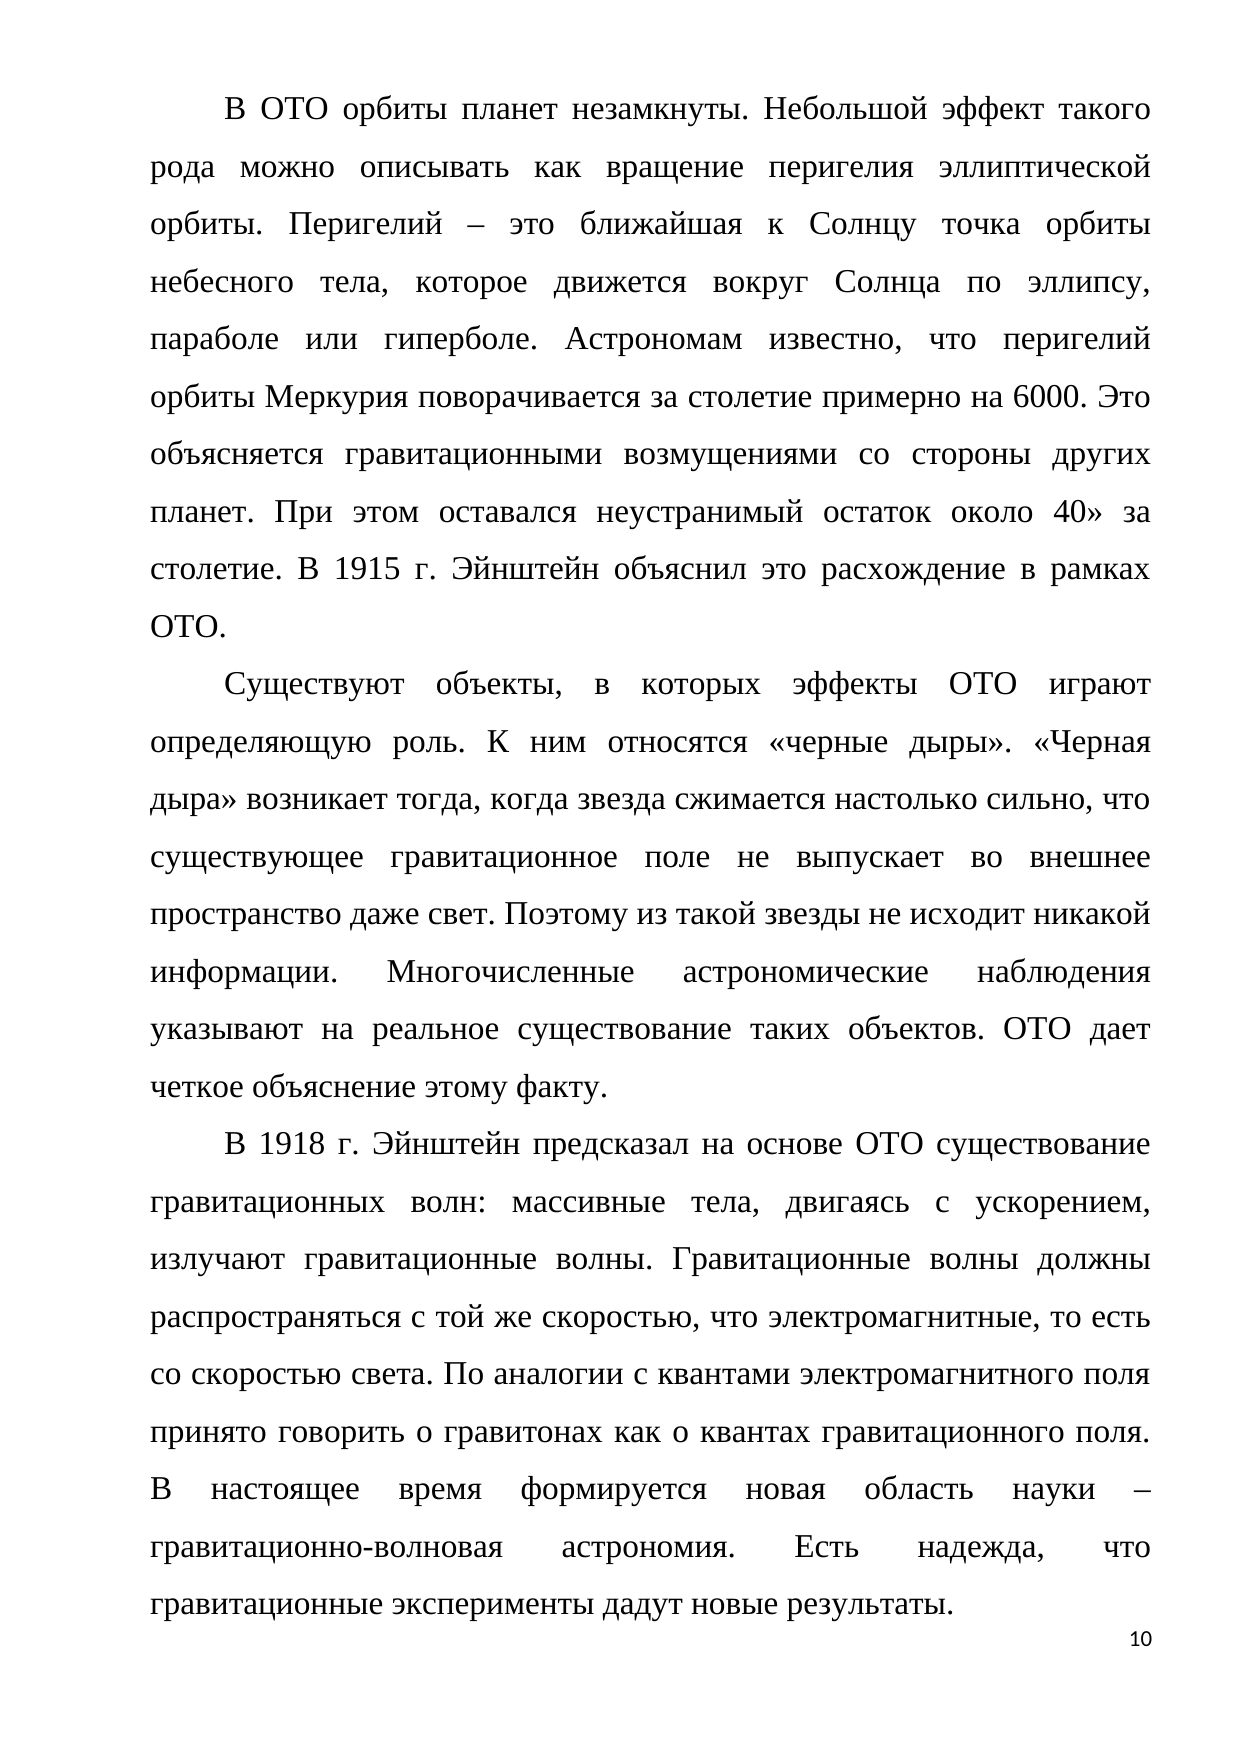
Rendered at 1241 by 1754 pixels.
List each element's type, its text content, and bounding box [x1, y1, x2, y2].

text В 1918 г. Эйнштейн предсказал на основе ОТО существование гравитационных волн: массивные тела, двигаясь с ускорением, излучают гравитационные волны. Гравитационные волны должны распространяться с той же скоростью, что электромагнитные, то есть со скоростью света. По аналогии с квантами электромагнитного поля принято говорить о гравитонах как о квантах гравитационного поля. В настоящее время формируется новая область науки – гравитационно-волновая астрономия. Есть надежда, что гравитационные эксперименты дадут новые результаты. [150, 1124, 1152, 1622]
text В ОТО орбиты планет незамкнуты. Небольшой эффект такого рода можно описывать как вращение перигелия эллиптической орбиты. Перигелий – это ближайшая к Солнцу точка орбиты небесного тела, которое движется вокруг Солнца по эллипсу, параболе или гиперболе. Астрономам известно, что перигелий орбиты Меркурия поворачивается за столетие примерно на 6000. Это объясняется гравитационными возмущениями со стороны других планет. При этом оставался неустранимый остаток около 40» за столетие. В 1915 г. Эйнштейн объяснил это расхождение в рамках ОТО. [150, 89, 1152, 644]
text Существуют объекты, в которых эффекты ОТО играют определяющую роль. К ним относятся «черные дыры». «Черная дыра» возникает тогда, когда звезда сжимается настолько сильно, что существующее гравитационное поле не выпускает во внешнее пространство даже свет. Поэтому из такой звезды не исходит никакой информации. Многочисленные астрономические наблюдения указывают на реальное существование таких объектов. ОТО дает четкое объяснение этому факту. [150, 664, 1152, 1104]
